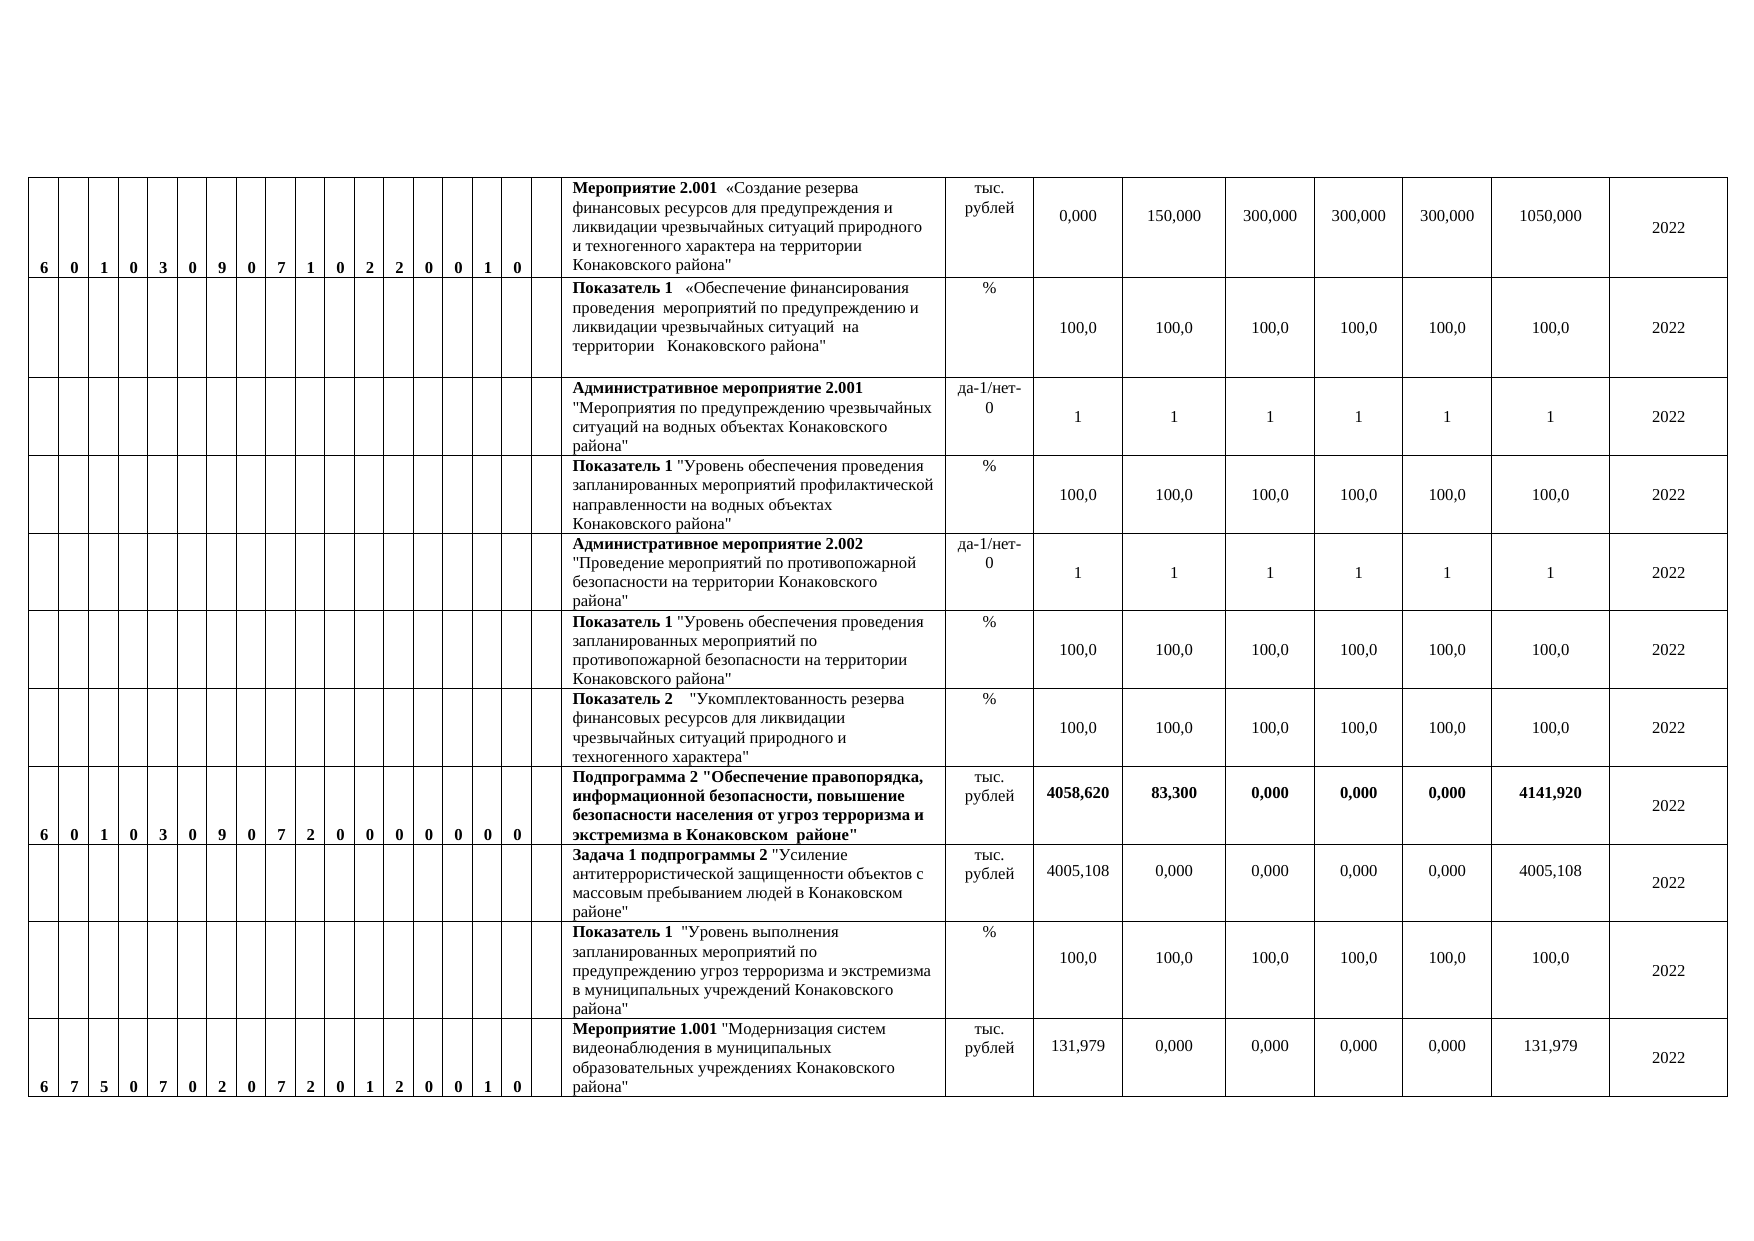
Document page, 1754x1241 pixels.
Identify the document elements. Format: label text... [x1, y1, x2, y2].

table_cell [443, 534, 472, 610]
table_cell 131,979 [1034, 1019, 1122, 1096]
table_cell 2022 [1610, 922, 1727, 1018]
table_cell 6 [29, 767, 58, 843]
table_cell 2 [355, 178, 383, 277]
table_cell [29, 278, 58, 377]
table_cell [414, 456, 442, 533]
table_cell [532, 922, 561, 1018]
table_cell [473, 689, 501, 766]
table_cell 6 [29, 1019, 58, 1096]
table_cell [473, 845, 501, 921]
table_cell [207, 611, 236, 688]
table_cell 2022 [1610, 689, 1727, 766]
table_cell 300,000 [1403, 178, 1491, 277]
table_cell [89, 534, 118, 610]
table_cell [119, 611, 147, 688]
table_cell 0,000 [1403, 1019, 1491, 1096]
table_cell 300,000 [1315, 178, 1402, 277]
table_cell [59, 611, 88, 688]
table_cell [237, 534, 265, 610]
table_cell 1 [355, 1019, 383, 1096]
table_cell Задача 1 подпрограммы 2 "Усиление антитеррористической защищенности объектов с массовым пребыванием людей в Конаковском районе" [562, 845, 945, 921]
table_cell [207, 689, 236, 766]
table_cell 0 [473, 767, 501, 843]
table_cell [296, 534, 324, 610]
table_cell [178, 689, 206, 766]
table_cell % [946, 456, 1033, 533]
table_cell 2 [384, 178, 413, 277]
table_cell 1 [1034, 378, 1122, 455]
table_cell [237, 922, 265, 1018]
table_cell [89, 689, 118, 766]
table_cell [414, 922, 442, 1018]
table_cell 2022 [1610, 378, 1727, 455]
table_cell 100,0 [1315, 278, 1402, 377]
table_cell [237, 611, 265, 688]
table_cell 3 [148, 178, 177, 277]
table_cell [355, 378, 383, 455]
table_cell [266, 611, 295, 688]
table_cell [207, 378, 236, 455]
table_cell [384, 689, 413, 766]
table_cell [355, 278, 383, 377]
table_cell 0 [325, 178, 354, 277]
table_cell 100,0 [1492, 611, 1609, 688]
table_cell [119, 278, 147, 377]
table_cell [89, 845, 118, 921]
table_cell Показатель 2 "Укомплектованность резерва финансовых ресурсов для ликвидации чрезвычайных ситуаций природного и техногенного характера" [562, 689, 945, 766]
table_cell 100,0 [1492, 456, 1609, 533]
table_cell 300,000 [1226, 178, 1314, 277]
table_cell % [946, 611, 1033, 688]
table_cell [443, 922, 472, 1018]
table_cell 100,0 [1123, 689, 1225, 766]
table_cell [473, 611, 501, 688]
table_cell [473, 456, 501, 533]
table_cell 7 [59, 1019, 88, 1096]
table_cell 100,0 [1226, 689, 1314, 766]
table_cell [266, 378, 295, 455]
table_cell [443, 689, 472, 766]
table_cell 0 [237, 767, 265, 843]
table_cell [178, 278, 206, 377]
table_cell [532, 845, 561, 921]
table_cell 0 [502, 1019, 531, 1096]
table_cell [59, 689, 88, 766]
table_cell [178, 611, 206, 688]
table_cell 100,0 [1403, 689, 1491, 766]
table_cell % [946, 689, 1033, 766]
table_cell 100,0 [1315, 611, 1402, 688]
table_cell 100,0 [1226, 611, 1314, 688]
table_cell 1 [1226, 534, 1314, 610]
table_cell [207, 278, 236, 377]
table_cell 9 [207, 178, 236, 277]
table_cell [207, 922, 236, 1018]
table_cell 2022 [1610, 534, 1727, 610]
table_cell 1 [1492, 534, 1609, 610]
table_cell [178, 378, 206, 455]
table_cell [266, 845, 295, 921]
table_cell [532, 611, 561, 688]
table_cell [502, 922, 531, 1018]
table_cell [29, 845, 58, 921]
table_cell [296, 278, 324, 377]
table_cell 1 [1403, 534, 1491, 610]
table_cell 0,000 [1123, 845, 1225, 921]
table_cell 1 [1123, 378, 1225, 455]
table_cell 0 [443, 1019, 472, 1096]
table_cell [119, 689, 147, 766]
table_cell 4005,108 [1492, 845, 1609, 921]
table_cell [29, 611, 58, 688]
table_cell 2 [296, 767, 324, 843]
table_cell 2022 [1610, 767, 1727, 843]
table_cell 100,0 [1315, 922, 1402, 1018]
table_cell 100,0 [1403, 456, 1491, 533]
table_cell [237, 845, 265, 921]
table_cell [266, 456, 295, 533]
table_cell 0 [414, 178, 442, 277]
table_cell [178, 456, 206, 533]
table_cell [325, 456, 354, 533]
table_cell 1 [1315, 534, 1402, 610]
table_cell 1 [1226, 378, 1314, 455]
table_cell [296, 456, 324, 533]
table_cell [414, 378, 442, 455]
table_cell 2 [207, 1019, 236, 1096]
table_cell 0 [178, 178, 206, 277]
table_cell 1050,000 [1492, 178, 1609, 277]
table_cell 2022 [1610, 1019, 1727, 1096]
table_cell 0 [325, 1019, 354, 1096]
table_cell 4141,920 [1492, 767, 1609, 843]
table_cell [237, 278, 265, 377]
table_cell [532, 689, 561, 766]
table_cell [29, 456, 58, 533]
table_cell 2 [296, 1019, 324, 1096]
table_cell 1 [1034, 534, 1122, 610]
table_cell 4005,108 [1034, 845, 1122, 921]
table_cell 83,300 [1123, 767, 1225, 843]
table_cell 0 [414, 1019, 442, 1096]
table_cell [502, 611, 531, 688]
table_cell 131,979 [1492, 1019, 1609, 1096]
table_cell [59, 456, 88, 533]
table_cell 1 [473, 178, 501, 277]
table_cell [59, 534, 88, 610]
table_cell [237, 689, 265, 766]
table_cell 7 [266, 178, 295, 277]
table_cell 0 [384, 767, 413, 843]
table_cell [384, 378, 413, 455]
table_cell [325, 611, 354, 688]
table_cell 100,0 [1226, 922, 1314, 1018]
table_cell [178, 922, 206, 1018]
table_cell [473, 378, 501, 455]
table_cell [89, 456, 118, 533]
table_cell 0 [178, 1019, 206, 1096]
table_cell 0 [119, 1019, 147, 1096]
table_cell 0 [325, 767, 354, 843]
table_cell 150,000 [1123, 178, 1225, 277]
table_cell 1 [473, 1019, 501, 1096]
table_cell 3 [148, 767, 177, 843]
table_cell [443, 378, 472, 455]
table_cell [502, 689, 531, 766]
table_cell [325, 378, 354, 455]
table_cell 100,0 [1034, 278, 1122, 377]
table_cell [414, 689, 442, 766]
table_cell [384, 611, 413, 688]
table_cell [502, 845, 531, 921]
table_cell Показатель 1 «Обеспечение финансирования проведения мероприятий по предупреждению и ликвидации чрезвычайных ситуаций на территории Конаковского района" [562, 278, 945, 377]
table_cell [532, 534, 561, 610]
table_cell [532, 456, 561, 533]
table_cell [355, 689, 383, 766]
table_cell [443, 456, 472, 533]
table_cell 100,0 [1315, 456, 1402, 533]
table_cell тыс. рублей [946, 767, 1033, 843]
table_cell [207, 456, 236, 533]
table_cell 2022 [1610, 456, 1727, 533]
table_cell 7 [266, 767, 295, 843]
table_cell [148, 456, 177, 533]
table_cell [266, 689, 295, 766]
table_cell [473, 278, 501, 377]
table_cell 0,000 [1315, 1019, 1402, 1096]
table_cell 7 [148, 1019, 177, 1096]
table_cell 0,000 [1034, 178, 1122, 277]
table_cell 2022 [1610, 611, 1727, 688]
table_cell [296, 922, 324, 1018]
table_cell [119, 456, 147, 533]
table_cell Показатель 1 "Уровень обеспечения проведения запланированных мероприятий по противопожарной безопасности на территории Конаковского района" [562, 611, 945, 688]
table_cell 0,000 [1315, 845, 1402, 921]
table_cell 1 [1403, 378, 1491, 455]
table_cell Административное мероприятие 2.002 "Проведение мероприятий по противопожарной безопасности на территории Конаковского района" [562, 534, 945, 610]
table_cell [296, 378, 324, 455]
table_cell [148, 378, 177, 455]
table_cell 100,0 [1123, 611, 1225, 688]
table_cell 2022 [1610, 845, 1727, 921]
table_cell [355, 534, 383, 610]
table_cell [414, 534, 442, 610]
table_cell [266, 534, 295, 610]
table_cell 0 [355, 767, 383, 843]
table_cell тыс. рублей [946, 845, 1033, 921]
table_cell [384, 456, 413, 533]
table_cell 100,0 [1123, 456, 1225, 533]
table_cell 100,0 [1403, 611, 1491, 688]
table_cell [178, 534, 206, 610]
table_cell [89, 611, 118, 688]
table_cell [532, 278, 561, 377]
table_cell [532, 378, 561, 455]
table_cell 0 [502, 178, 531, 277]
table_cell 0 [119, 178, 147, 277]
table_cell 100,0 [1492, 922, 1609, 1018]
table_cell 100,0 [1034, 456, 1122, 533]
table_cell [355, 456, 383, 533]
table_cell 1 [296, 178, 324, 277]
table_cell 0 [178, 767, 206, 843]
table_cell тыс. рублей [946, 178, 1033, 277]
table_cell 100,0 [1492, 278, 1609, 377]
table_cell 100,0 [1123, 278, 1225, 377]
table_cell [237, 378, 265, 455]
table_cell [325, 922, 354, 1018]
table_cell да-1/нет-0 [946, 378, 1033, 455]
table_cell 100,0 [1315, 689, 1402, 766]
table_cell 0,000 [1123, 1019, 1225, 1096]
table_cell [59, 278, 88, 377]
table_cell 1 [1123, 534, 1225, 610]
table_cell [148, 845, 177, 921]
table_cell [414, 278, 442, 377]
table_cell 1 [1315, 378, 1402, 455]
table_cell [29, 378, 58, 455]
table_cell [355, 922, 383, 1018]
table_cell [325, 845, 354, 921]
table_cell [355, 611, 383, 688]
table_cell [59, 378, 88, 455]
table_cell [207, 534, 236, 610]
table_cell 2 [384, 1019, 413, 1096]
table_cell [296, 689, 324, 766]
table_cell Мероприятие 2.001 «Создание резерва финансовых ресурсов для предупреждения и ликвидации чрезвычайных ситуаций природного и техногенного характера на территории Конаковского района" [562, 178, 945, 277]
table_cell 0,000 [1226, 845, 1314, 921]
table_cell 100,0 [1123, 922, 1225, 1018]
table_cell 7 [266, 1019, 295, 1096]
table_cell [296, 611, 324, 688]
table_cell [89, 922, 118, 1018]
table_cell [296, 845, 324, 921]
table_cell [119, 845, 147, 921]
table_cell Показатель 1 "Уровень обеспечения проведения запланированных мероприятий профилактической направленности на водных объектах Конаковского района" [562, 456, 945, 533]
table_cell 0 [443, 767, 472, 843]
table_cell тыс. рублей [946, 1019, 1033, 1096]
table_cell [29, 689, 58, 766]
table_cell 1 [1492, 378, 1609, 455]
table_cell 100,0 [1226, 278, 1314, 377]
table_cell [443, 278, 472, 377]
table_cell 0,000 [1226, 1019, 1314, 1096]
table_cell Показатель 1 "Уровень выполнения запланированных мероприятий по предупреждению угроз терроризма и экстремизма в муниципальных учреждений Конаковского района" [562, 922, 945, 1018]
table_cell [148, 278, 177, 377]
table_cell [355, 845, 383, 921]
table_cell [237, 456, 265, 533]
table_cell 0 [502, 767, 531, 843]
table_cell [119, 534, 147, 610]
table_cell [148, 922, 177, 1018]
table_cell Подпрограмма 2 "Обеспечение правопорядка, информационной безопасности, повышение безопасности населения от угроз терроризма и экстремизма в Конаковском районе" [562, 767, 945, 843]
table_cell [443, 611, 472, 688]
table_cell [502, 534, 531, 610]
table_cell [502, 456, 531, 533]
table_cell Административное мероприятие 2.001 "Мероприятия по предупреждению чрезвычайных ситуаций на водных объектах Конаковского района" [562, 378, 945, 455]
table_cell [384, 534, 413, 610]
table_cell [29, 922, 58, 1018]
table_cell [148, 611, 177, 688]
table_cell 0 [414, 767, 442, 843]
table_cell [384, 845, 413, 921]
table_cell 100,0 [1034, 611, 1122, 688]
table_cell [414, 611, 442, 688]
table_cell 4058,620 [1034, 767, 1122, 843]
table_cell [414, 845, 442, 921]
table_cell [532, 767, 561, 843]
table_cell % [946, 278, 1033, 377]
table_cell да-1/нет-0 [946, 534, 1033, 610]
table_cell [532, 178, 561, 277]
table_cell [384, 278, 413, 377]
table_cell [502, 278, 531, 377]
table_cell [502, 378, 531, 455]
table_cell 1 [89, 767, 118, 843]
table_cell [473, 534, 501, 610]
table_cell [119, 922, 147, 1018]
table_cell 1 [89, 178, 118, 277]
table_cell 0 [59, 767, 88, 843]
table_cell [325, 689, 354, 766]
table_cell Мероприятие 1.001 "Модернизация систем видеонаблюдения в муниципальных образовательных учреждениях Конаковского района" [562, 1019, 945, 1096]
table_cell [119, 378, 147, 455]
table_cell [89, 278, 118, 377]
table_cell 6 [29, 178, 58, 277]
table_cell 0 [443, 178, 472, 277]
table_cell 0,000 [1226, 767, 1314, 843]
table_cell 0,000 [1315, 767, 1402, 843]
table_cell 100,0 [1403, 922, 1491, 1018]
table_cell [443, 845, 472, 921]
table_cell 2022 [1610, 178, 1727, 277]
table_cell [178, 845, 206, 921]
table_cell 0 [59, 178, 88, 277]
table_cell [89, 378, 118, 455]
table_cell [207, 845, 236, 921]
table_cell [384, 922, 413, 1018]
table_cell % [946, 922, 1033, 1018]
table_cell 0 [237, 178, 265, 277]
table_cell [148, 534, 177, 610]
table_cell 100,0 [1403, 278, 1491, 377]
table_cell 100,0 [1492, 689, 1609, 766]
table_cell 100,0 [1034, 689, 1122, 766]
table_cell 2022 [1610, 278, 1727, 377]
table_cell [59, 845, 88, 921]
table_cell [325, 278, 354, 377]
table_cell 100,0 [1034, 922, 1122, 1018]
table_cell [266, 922, 295, 1018]
table_cell [325, 534, 354, 610]
table_cell 5 [89, 1019, 118, 1096]
table_cell 9 [207, 767, 236, 843]
table_cell 0,000 [1403, 767, 1491, 843]
table_cell 0 [119, 767, 147, 843]
table_cell [59, 922, 88, 1018]
table_cell [266, 278, 295, 377]
table_cell [29, 534, 58, 610]
table_cell 0 [237, 1019, 265, 1096]
table_cell [473, 922, 501, 1018]
table_cell 0,000 [1403, 845, 1491, 921]
table_cell [148, 689, 177, 766]
table_cell 100,0 [1226, 456, 1314, 533]
table_cell [532, 1019, 561, 1096]
